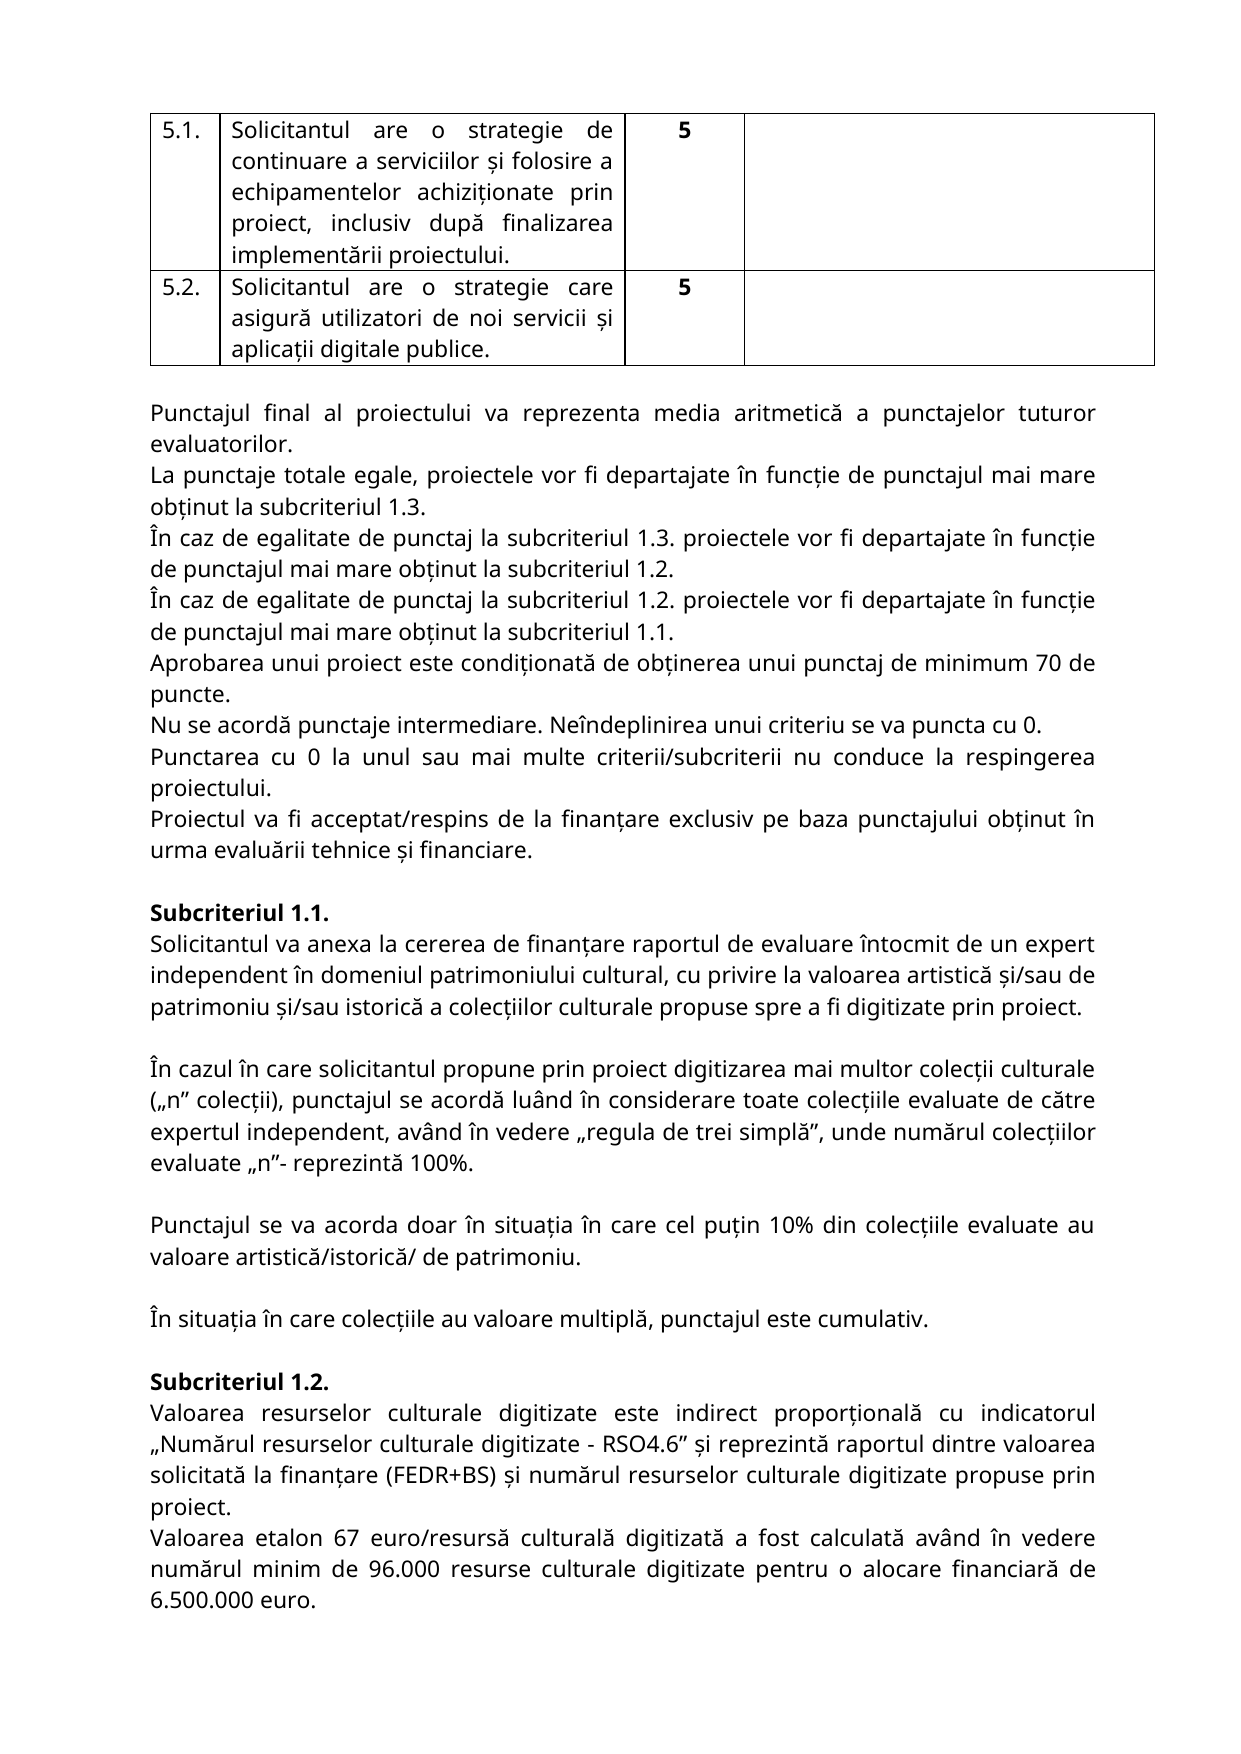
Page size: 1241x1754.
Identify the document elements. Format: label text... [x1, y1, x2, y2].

table_cell 5.2. [151, 271, 219, 364]
text La punctaje totale egale, proiectele vor fi departajate în funcție de punctajul mai mare obținut la subcriteriul 1.3. [150, 459, 1097, 522]
table_cell 5.1. [151, 114, 219, 270]
text Nu se acordă punctaje intermediare. Neîndeplinirea unui criteriu se va puncta cu 0. [150, 709, 1097, 741]
text În caz de egalitate de punctaj la subcriteriul 1.2. proiectele vor fi departajate în funcție de punctajul mai mare obținut la subcriteriul 1.1. [150, 584, 1097, 647]
table_cell [745, 114, 1154, 270]
text Valoarea etalon 67 euro/resursă culturală digitizată a fost calculată având în vedere numărul minim de 96.000 resurse culturale digitizate pentru o alocare financiară de 6.500.000 euro. [150, 1522, 1097, 1616]
text Valoarea resurselor culturale digitizate este indirect proporțională cu indicatorul „Numărul resurselor culturale digitizate - RSO4.6” și reprezintă raportul dintre valoarea solicitată la finanțare (FEDR+BS) și numărul resurselor culturale digitizate propuse prin proiect. [150, 1397, 1097, 1522]
text Subcriteriul 1.1. [150, 897, 1097, 928]
table_cell Solicitantul are o strategie care asigură utilizatori de noi servicii și aplicații digitale publice. [221, 271, 624, 364]
text În situația în care colecțiile au valoare multiplă, punctajul este cumulativ. [150, 1303, 1097, 1334]
text Punctajul final al proiectului va reprezenta media aritmetică a punctajelor tuturor evaluatorilor. [150, 397, 1097, 459]
text Proiectul va fi acceptat/respins de la finanțare exclusiv pe baza punctajului obținut în urma evaluării tehnice și financiare. [150, 803, 1097, 866]
table_cell Solicitantul are o strategie de continuare a serviciilor și folosire a echipamentelor achiziționate prin proiect, inclusiv după finalizarea implementării proiectului. [221, 114, 624, 270]
text În cazul în care solicitantul propune prin proiect digitizarea mai multor colecții culturale („n” colecții), punctajul se acordă luând în considerare toate colecțiile evaluate de către expertul independent, având în vedere „regula de trei simplă”, unde numărul colecțiilor evaluate „n”- reprezintă 100%. [150, 1053, 1097, 1178]
text Punctarea cu 0 la unul sau mai multe criterii/subcriterii nu conduce la respingerea proiectului. [150, 741, 1097, 803]
table_cell 5 [626, 114, 744, 270]
text În caz de egalitate de punctaj la subcriteriul 1.3. proiectele vor fi departajate în funcție de punctajul mai mare obținut la subcriteriul 1.2. [150, 522, 1097, 584]
text Subcriteriul 1.2. [150, 1366, 1097, 1397]
text Punctajul se va acorda doar în situația în care cel puțin 10% din colecțiile evaluate au valoare artistică/istorică/ de patrimoniu. [150, 1209, 1097, 1272]
text Aprobarea unui proiect este condiționată de obținerea unui punctaj de minimum 70 de puncte. [150, 647, 1097, 709]
table_cell 5 [626, 271, 744, 364]
text Solicitantul va anexa la cererea de finanțare raportul de evaluare întocmit de un expert independent în domeniul patrimoniului cultural, cu privire la valoarea artistică și/sau de patrimoniu și/sau istorică a colecțiilor culturale propuse spre a fi digitizate prin proiect. [150, 928, 1097, 1022]
table_cell [745, 271, 1154, 364]
